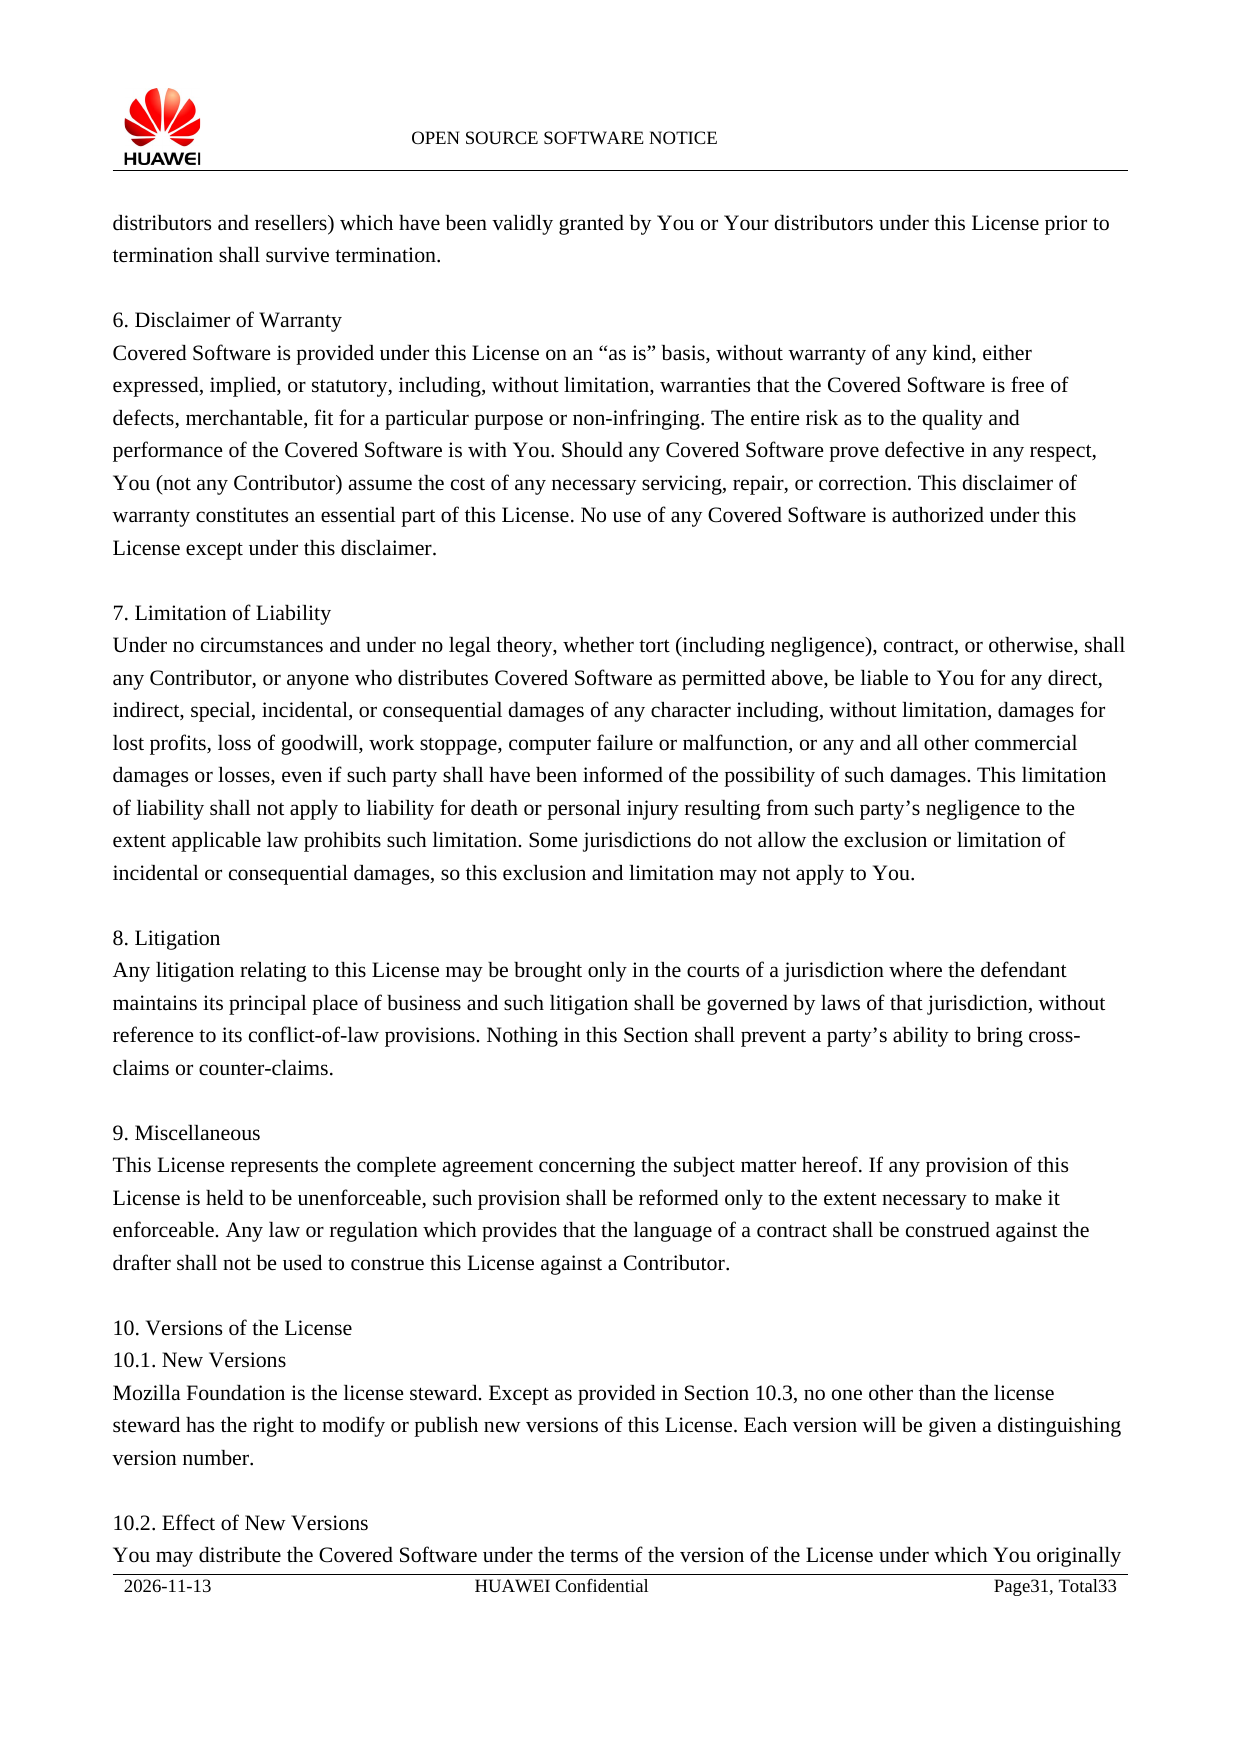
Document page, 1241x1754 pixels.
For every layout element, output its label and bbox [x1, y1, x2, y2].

picture [124, 88, 201, 165]
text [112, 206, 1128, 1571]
